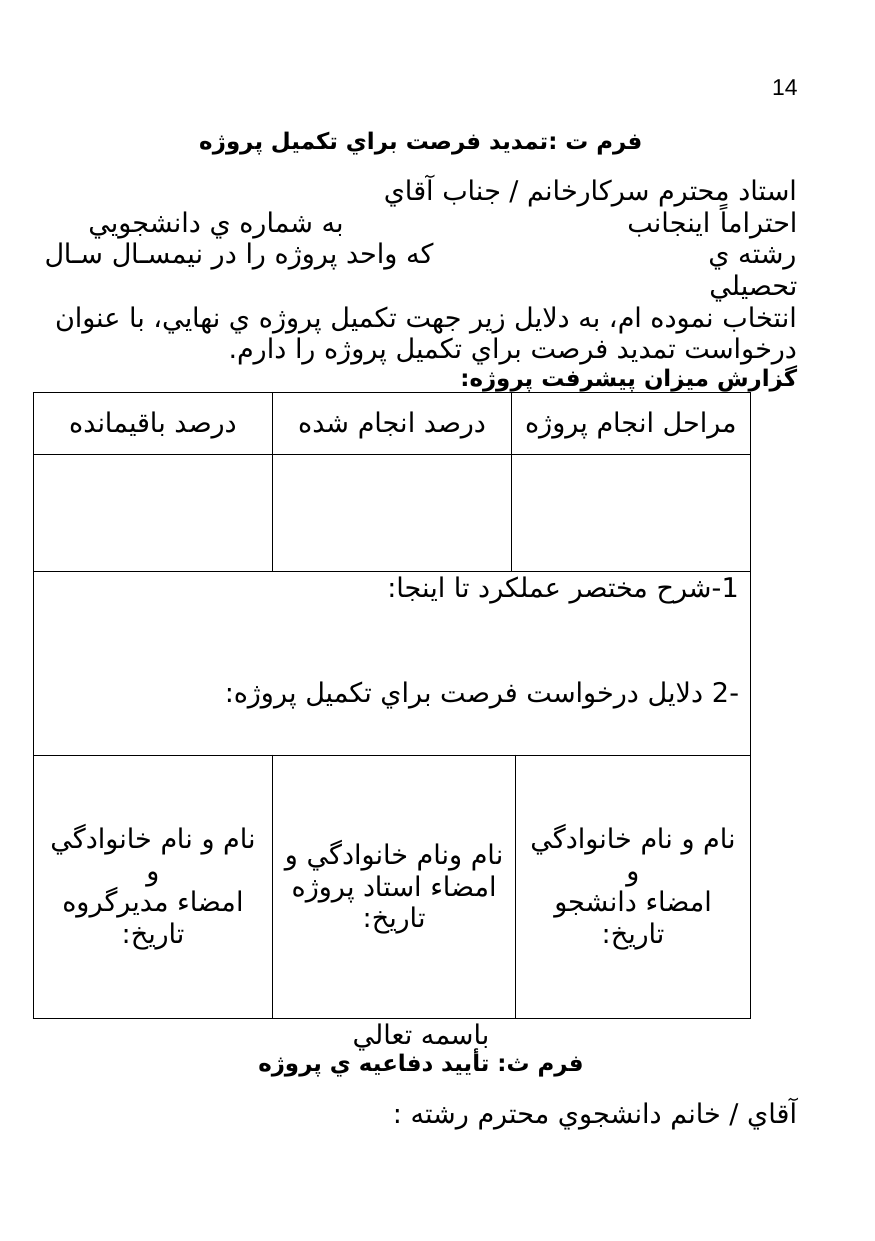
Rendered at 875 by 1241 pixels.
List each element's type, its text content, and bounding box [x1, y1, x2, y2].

table_cell [34, 455, 272, 571]
text احتراماً اينجانب به شماره ي دانشجويي [44, 207, 797, 239]
text رشته ي كه واحد پروژه را در نيمسال سال تحصيلي [44, 239, 797, 302]
text گزارش ميزان پيشرفت پروژه: [44, 365, 797, 392]
text فرم ث: تأييد دفاعيه ي پروژه [44, 1051, 797, 1077]
table_cell 1-شرح مختصر عملكرد تا اينجا: -2 دلايل درخواست فرصت براي تكميل پروژه: [34, 572, 750, 754]
table_cell [512, 455, 750, 571]
text فرم ت :تمديد فرصت براي تكميل پروژه [44, 128, 797, 155]
table_header مراحل انجام پروژه [512, 393, 750, 454]
table_header درصد انجام شده [273, 393, 511, 454]
table_cell نام ونام خانوادگي و امضاء استاد پروژه تاريخ: [273, 756, 515, 1018]
table_cell نام و نام خانوادگي و امضاء دانشجو تاريخ: [516, 756, 750, 1018]
table_header درصد باقيمانده [34, 393, 272, 454]
text درخواست تمديد فرصت براي تكميل پروژه را دارم. [44, 333, 797, 365]
text انتخاب نموده ام، به دلايل زير جهت تكميل پروژه ي نهايي، با عنوان [44, 302, 797, 333]
text آقاي / خانم دانشجوي محترم رشته : [44, 1098, 797, 1130]
text استاد محترم سركارخانم / جناب آقاي [44, 176, 797, 207]
text باسمه تعالي [44, 1019, 797, 1051]
table_cell [273, 455, 511, 571]
table_cell نام و نام خانوادگي و امضاء مديرگروه تاريخ: [34, 756, 272, 1018]
